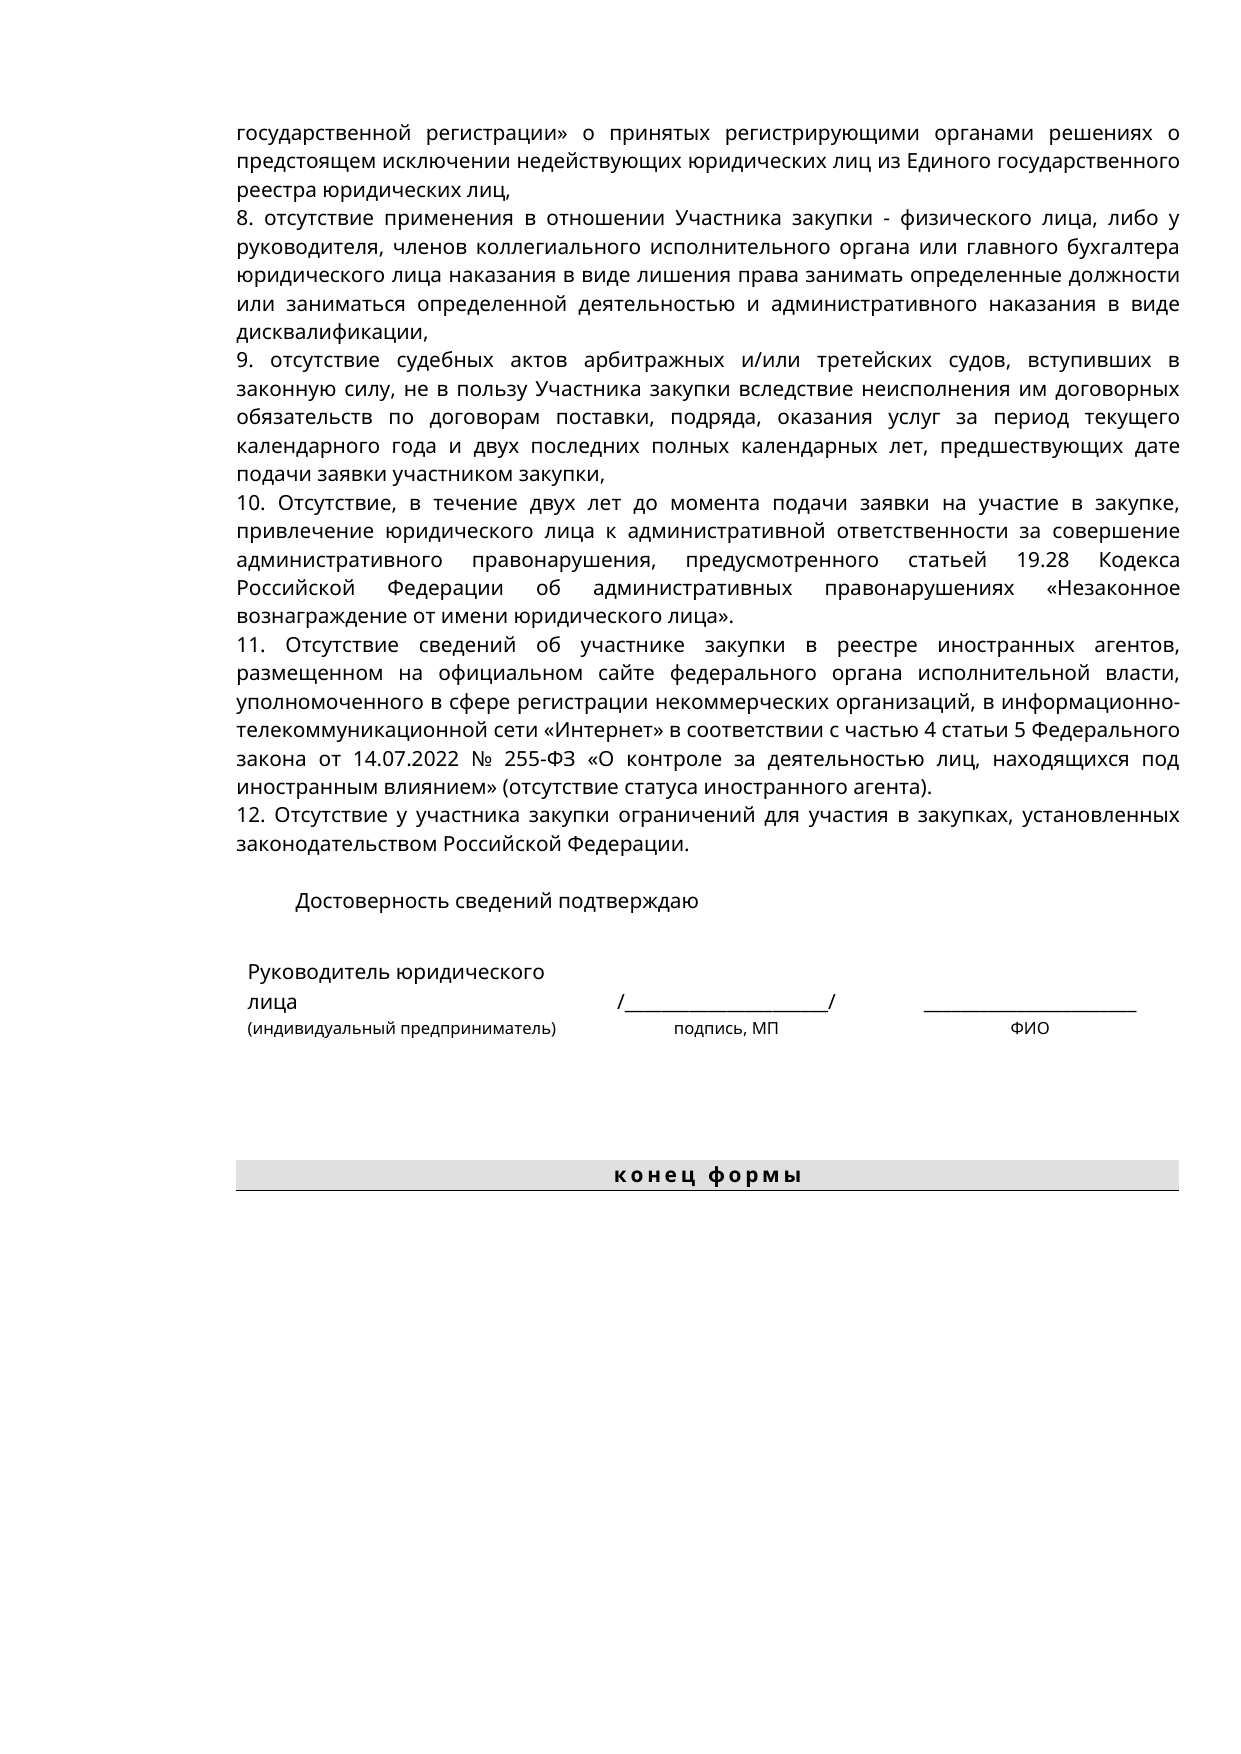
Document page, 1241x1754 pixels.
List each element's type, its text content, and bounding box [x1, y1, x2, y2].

table_cell ФИО [879, 1017, 1181, 1041]
table_header Руководитель юридического лица [236, 957, 574, 1017]
text 11. Отсутствие сведений об участнике закупки в реестре иностранных агентов, размещенном на официальном сайте федерального органа исполнительной власти, уполномоченного в сфере регистрации некоммерческих организаций, в информационно-телекоммуникационной сети «Интернет» в соответствии с частью 4 статьи 5 Федерального закона от 14.07.2022 № 255-ФЗ «О контроле за деятельностью лиц, находящихся под иностранным влиянием» (отсутствие статуса иностранного агента). [236, 630, 1181, 801]
text 12. Отсутствие у участника закупки ограничений для участия в закупках, установленных законодательством Российской Федерации. [236, 801, 1181, 857]
table_header _______________________ [879, 957, 1181, 1017]
text 10. Отсутствие, в течение двух лет до момента подачи заявки на участие в закупке, привлечение юридического лица к административной ответственности за совершение административного правонарушения, предусмотренного статьей 19.28 Кодекса Российской Федерации об административных правонарушениях «Незаконное вознаграждение от имени юридического лица». [236, 488, 1181, 630]
text 8. отсутствие применения в отношении Участника закупки - физического лица, либо у руководителя, членов коллегиального исполнительного органа или главного бухгалтера юридического лица наказания в виде лишения права занимать определенные должности или заниматься определенной деятельностью и административного наказания в виде дисквалификации, [236, 203, 1181, 346]
table_cell подпись, МП [574, 1017, 879, 1041]
text конец формы [236, 1160, 1179, 1190]
table_header /______________________/ [574, 957, 879, 1017]
table_cell (индивидуальный предприниматель) [236, 1017, 574, 1041]
text Достоверность сведений подтверждаю [236, 886, 1181, 914]
text 9. отсутствие судебных актов арбитражных и/или третейских судов, вступивших в законную силу, не в пользу Участника закупки вследствие неисполнения им договорных обязательств по договорам поставки, подряда, оказания услуг за период текущего календарного года и двух последних полных календарных лет, предшествующих дате подачи заявки участником закупки, [236, 346, 1181, 488]
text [236, 118, 1181, 203]
